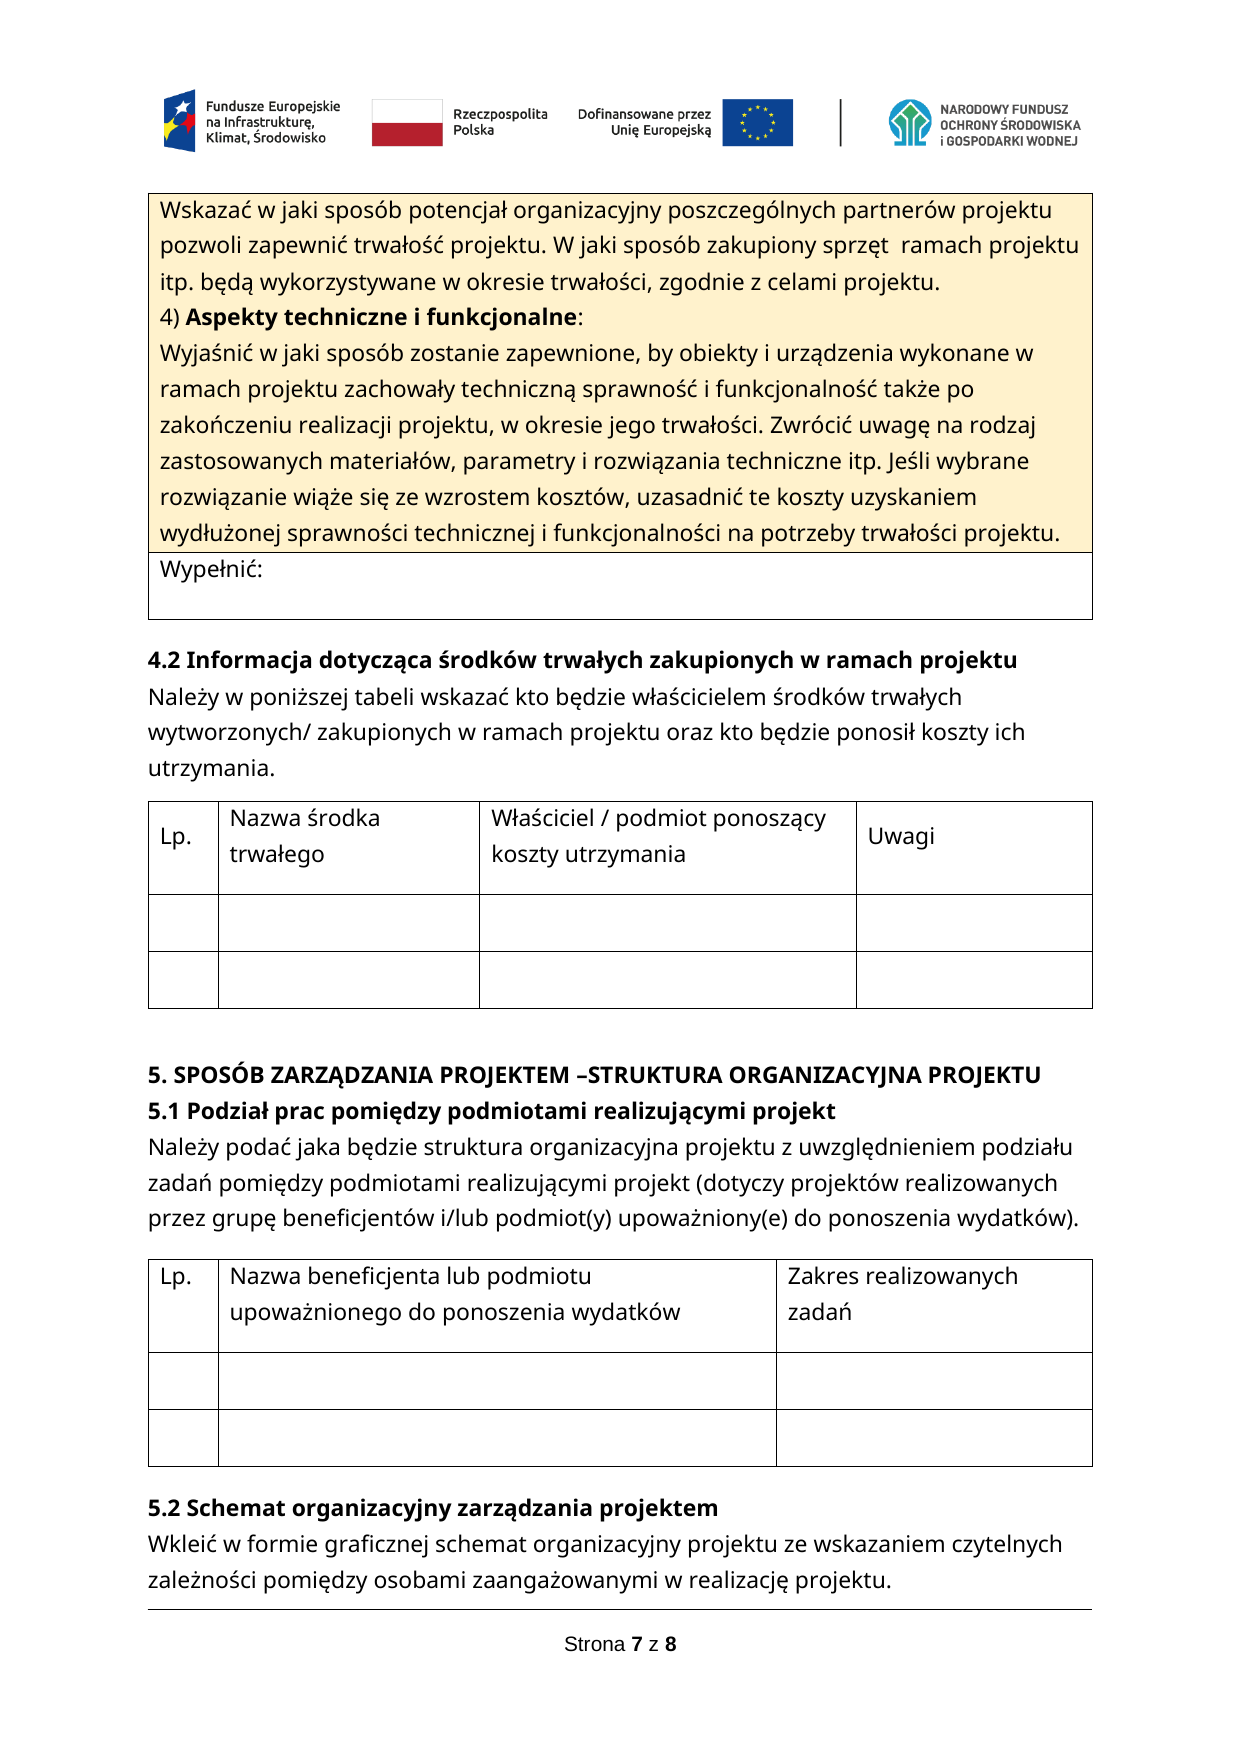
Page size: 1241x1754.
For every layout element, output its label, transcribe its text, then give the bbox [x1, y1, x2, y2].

table_cell [149, 952, 218, 1008]
table_header Nazwa środka trwałego [219, 802, 479, 894]
table_header Zakres realizowanych zadań [777, 1260, 1092, 1352]
table_cell [857, 952, 1092, 1008]
table_cell [777, 1353, 1092, 1409]
table_cell [219, 952, 479, 1008]
table_cell Wypełnić: [149, 553, 1092, 618]
table_cell [219, 1410, 776, 1466]
table_cell [149, 1410, 218, 1466]
table_cell [857, 895, 1092, 951]
table_cell [219, 895, 479, 951]
picture [147, 73, 1093, 168]
table_cell [777, 1410, 1092, 1466]
table_header Lp. [149, 802, 218, 894]
table_cell [149, 1353, 218, 1409]
table_header Właściciel / podmiot ponoszący koszty utrzymania [480, 802, 856, 894]
table_cell [149, 895, 218, 951]
table_cell [480, 952, 856, 1008]
table_cell [480, 895, 856, 951]
table_cell [219, 1353, 776, 1409]
table_header Nazwa beneficjenta lub podmiotu upoważnionego do ponoszenia wydatków [219, 1260, 776, 1352]
text 4.2 Informacja dotycząca środków trwałych zakupionych w ramach projektu Należy w poniższej tabeli wskazać kto będzie właścicielem środków trwałych wytworzonych/ zakupionych w ramach projektu oraz kto będzie ponosił koszty ich utrzymania. [148, 644, 1092, 783]
table_header Uwagi [857, 802, 1092, 894]
table_header Lp. [149, 1260, 218, 1352]
text 5. SPOSÓB ZARZĄDZANIA PROJEKTEM –STRUKTURA ORGANIZACYJNA PROJEKTU 5.1 Podział prac pomiędzy podmiotami realizującymi projekt Należy podać jaka będzie struktura organizacyjna projektu z uwzględnieniem podziału zadań pomiędzy podmiotami realizującymi projekt (dotyczy projektów realizowanych przez grupę beneficjentów i/lub podmiot(y) upoważniony(e) do ponoszenia wydatków). [148, 1059, 1092, 1234]
